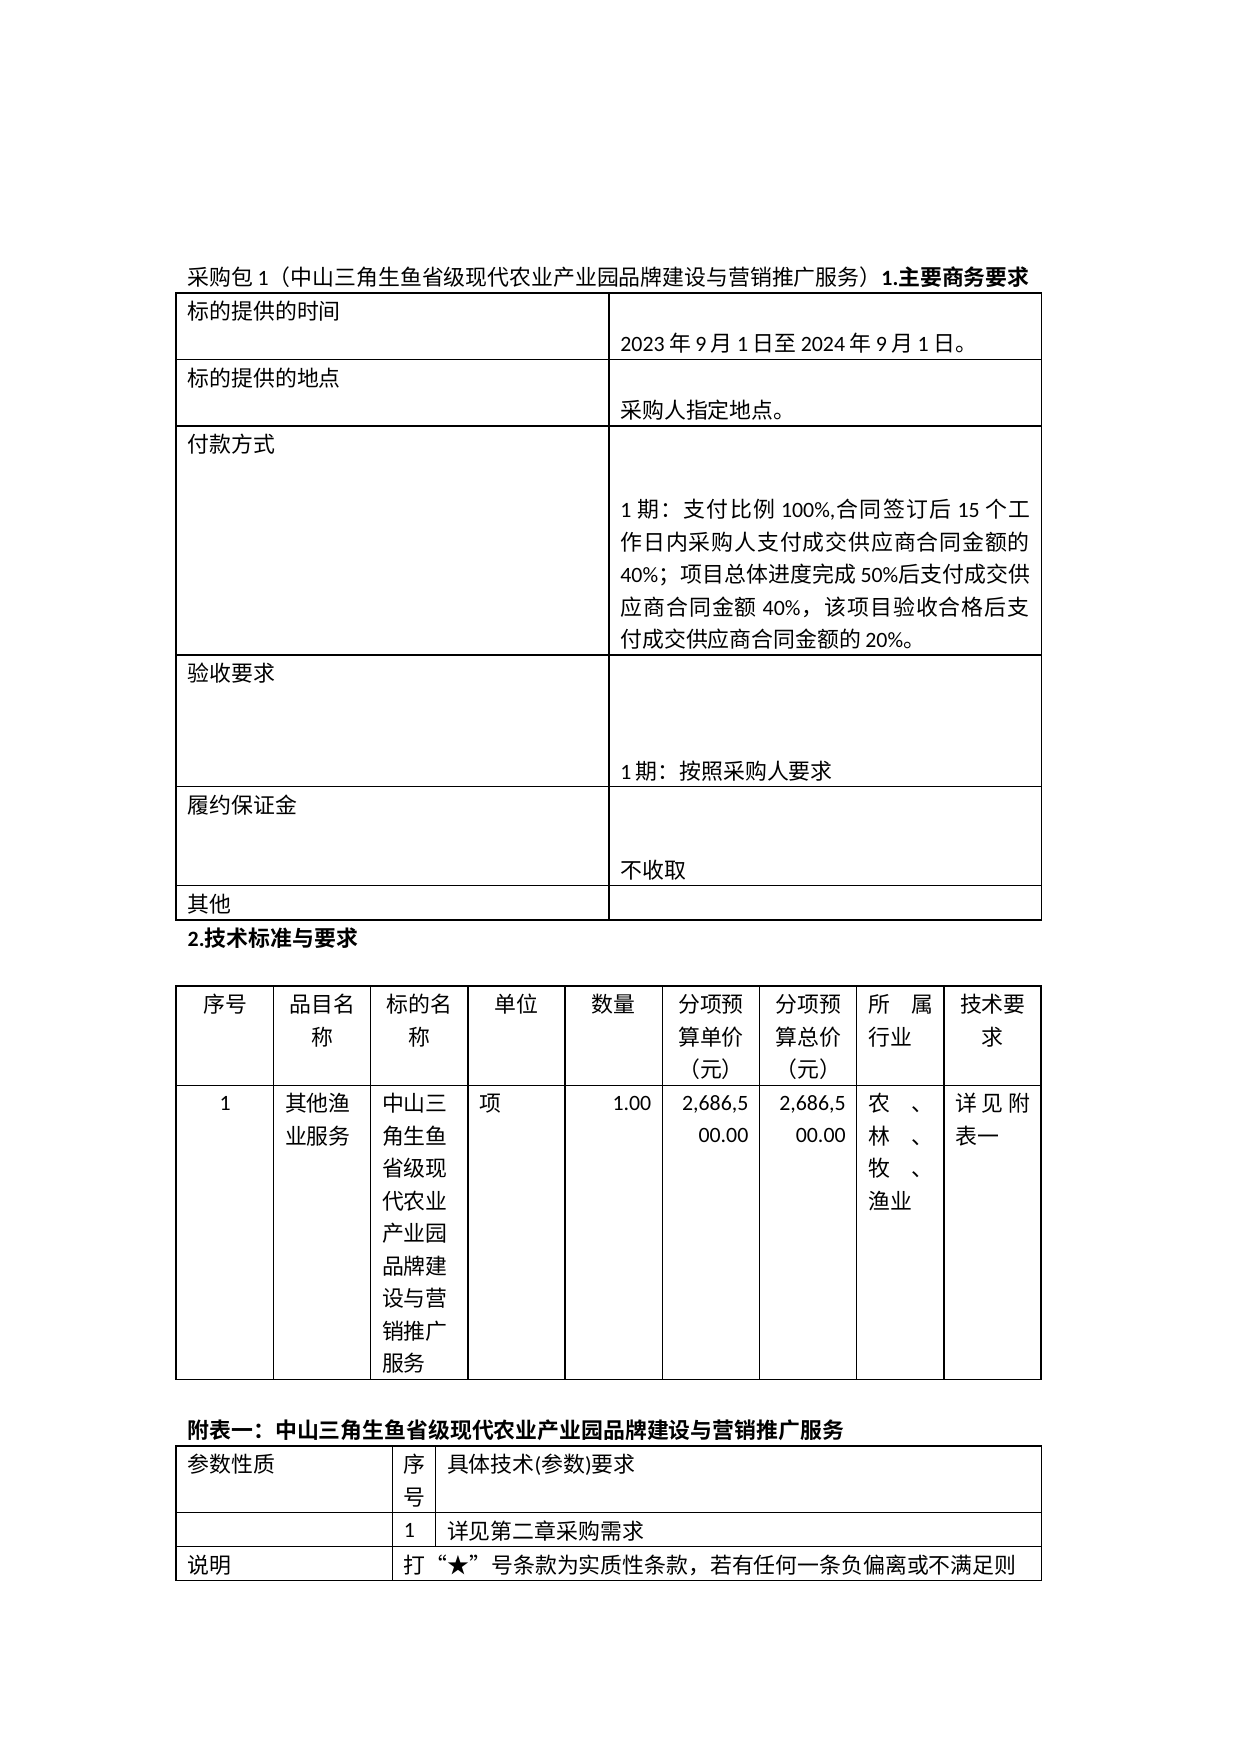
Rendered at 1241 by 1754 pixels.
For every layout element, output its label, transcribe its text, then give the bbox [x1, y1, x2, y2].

table_header 具体技术(参数)要求 [436, 1447, 1041, 1512]
table_cell 验收要求 [177, 656, 608, 786]
table_cell 1 [393, 1513, 435, 1546]
table_header 标的名称 [371, 987, 467, 1084]
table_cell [393, 1547, 1041, 1580]
table_header 标的提供的时间 [177, 294, 608, 358]
table_cell 履约保证金 [177, 787, 608, 885]
table_cell 2,686,500.00 [663, 1086, 759, 1378]
table_cell 标的提供的地点 [177, 360, 608, 425]
table_cell 说明 [177, 1547, 392, 1580]
table_cell 详见附表一 [945, 1086, 1040, 1378]
table_cell 其他 [177, 886, 608, 919]
table_header 序号 [393, 1447, 435, 1512]
table_header 序号 [177, 987, 273, 1084]
text 采购包1（中山三角生鱼省级现代农业产业园品牌建设与营销推广服务）1.主要商务要求 [187, 259, 1053, 292]
table_header 技术要求 [945, 987, 1040, 1084]
table_cell 详见第二章采购需求 [436, 1513, 1041, 1546]
table_cell 农、林、牧、渔业 [857, 1086, 943, 1378]
table_header 参数性质 [177, 1447, 392, 1512]
text 附表一：中山三角生鱼省级现代农业产业园品牌建设与营销推广服务 [187, 1413, 1053, 1445]
table_header 分项预算单价（元） [663, 987, 759, 1084]
table_cell 不收取 [610, 787, 1041, 885]
table_header 品目名称 [274, 987, 370, 1084]
table_header 2023年9月1日至2024年9月1日。 [610, 294, 1041, 358]
table_header 分项预算总价（元） [760, 987, 856, 1084]
table_cell 采购人指定地点。 [610, 360, 1041, 425]
table_cell 1.00 [566, 1086, 662, 1378]
table_header 单位 [469, 987, 564, 1084]
table_header 数量 [566, 987, 662, 1084]
text 2.技术标准与要求 [187, 920, 1053, 953]
table_cell [610, 886, 1041, 919]
table_cell 2,686,500.00 [760, 1086, 856, 1378]
table_cell 中山三角生鱼省级现代农业产业园品牌建设与营销推广服务 [371, 1086, 467, 1378]
table_header 所属行业 [857, 987, 943, 1084]
table_cell 1期：按照采购人要求 [610, 656, 1041, 786]
table_cell 1期：支付比例100%,合同签订后15个工作日内采购人支付成交供应商合同金额的40%；项目总体进度完成50%后支付成交供应商合同金额40%，该项目验收合格后支付成交供应商合同金额的20%。 [610, 427, 1041, 654]
table_cell [177, 1513, 392, 1546]
table_cell 项 [469, 1086, 564, 1378]
table_cell 1 [177, 1086, 273, 1378]
table_cell 付款方式 [177, 427, 608, 654]
table_cell 其他渔业服务 [274, 1086, 370, 1378]
